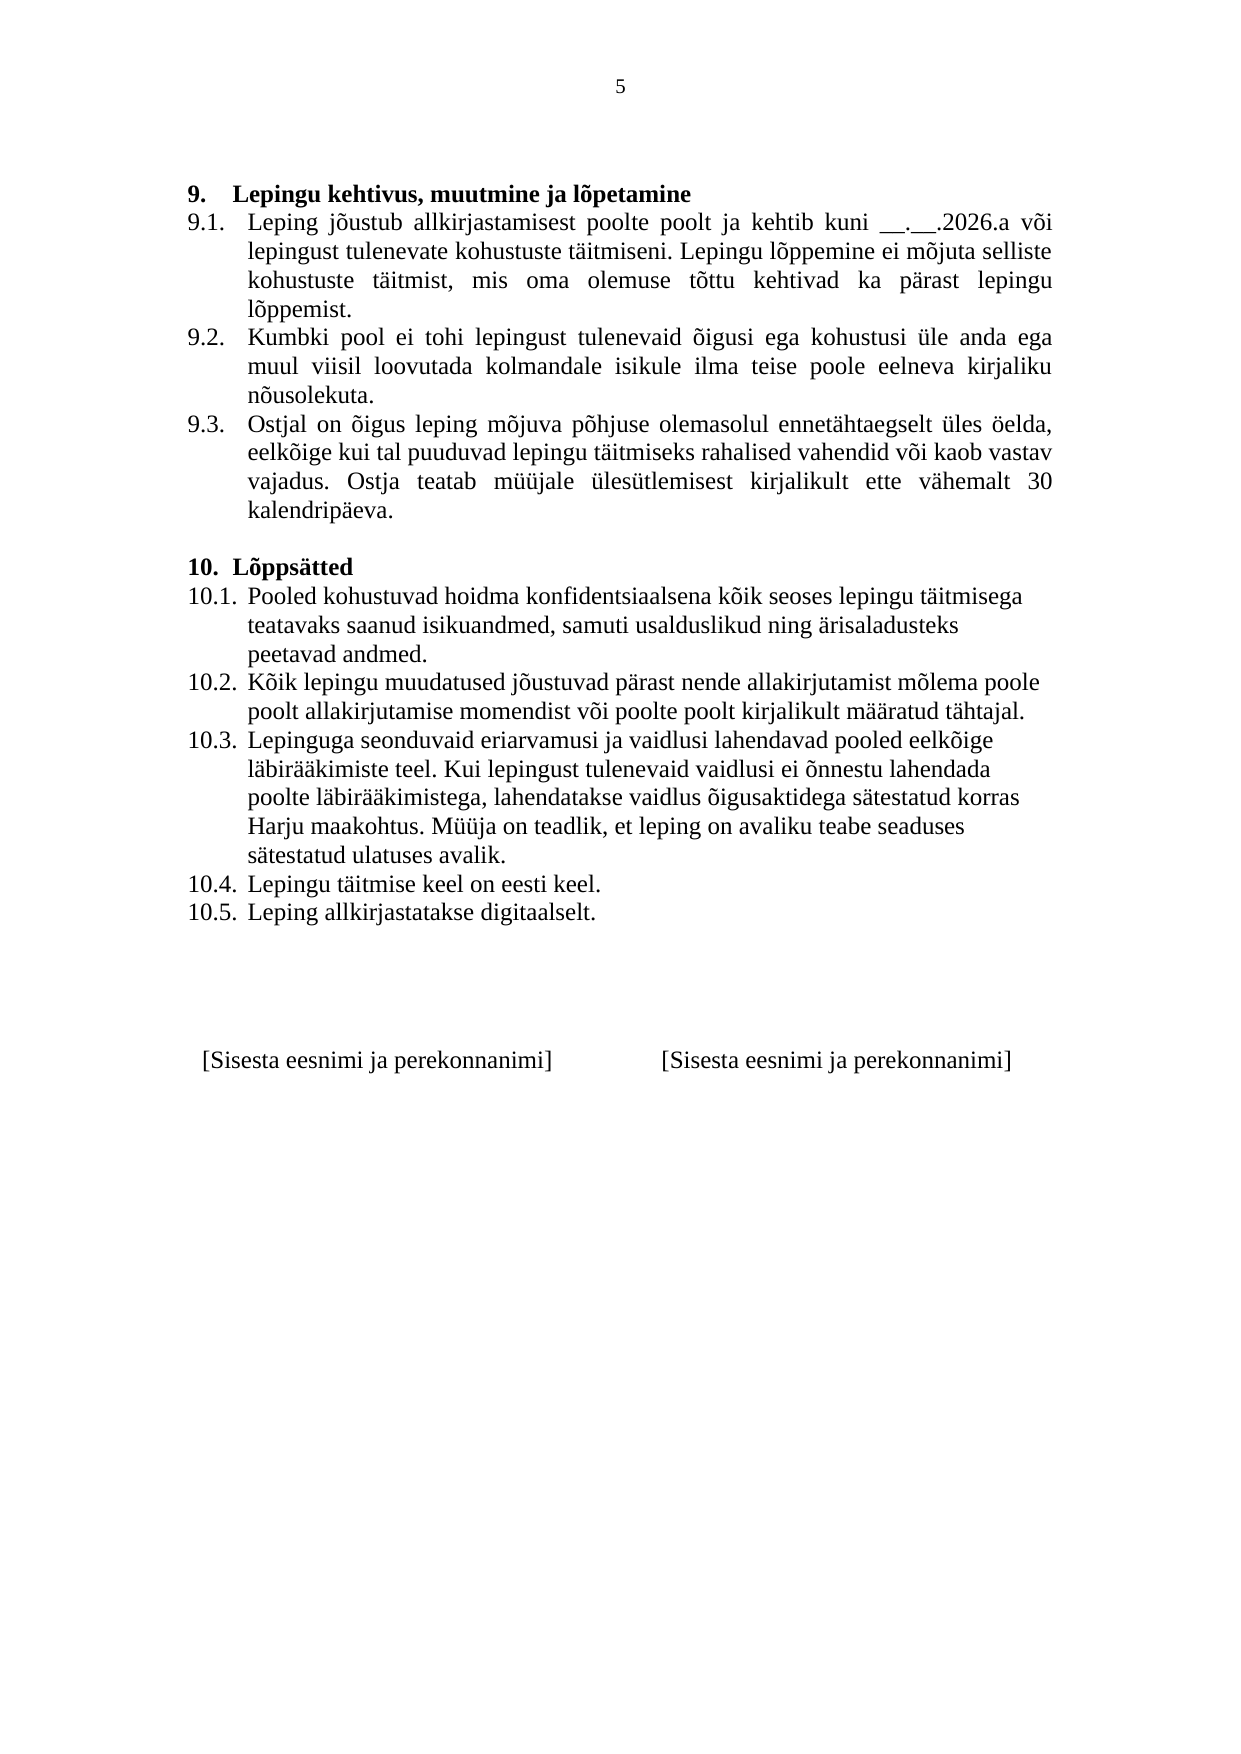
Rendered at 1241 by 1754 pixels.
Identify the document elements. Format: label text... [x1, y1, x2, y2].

text Ostjal on õigus leping mõjuva põhjuse olemasolul ennetähtaegselt üles öelda, eelkõige kui tal puuduvad lepingu täitmiseks rahalised vahendid või kaob vastav vajadus. Ostja teatab müüjale ülesütlemisest kirjalikult ette vähemalt 30 kalendripäeva. [187, 409, 1053, 524]
text Leping jõustub allkirjastamisest poolte poolt ja kehtib kuni __.__.2026.a või lepingust tulenevate kohustuste täitmiseni. Lepingu lõppemine ei mõjuta selliste kohustuste täitmist, mis oma olemuse tõttu kehtivad ka pärast lepingu lõppemist. [187, 207, 1053, 322]
table_header [654, 1037, 1091, 1074]
text Kumbki pool ei tohi lepingust tulenevaid õigusi ega kohustusi üle anda ega muul viisil loovutada kolmandale isikule ilma teise poole eelneva kirjaliku nõusolekuta. [187, 322, 1053, 409]
text Lepingu täitmise keel on eesti keel. [187, 869, 1053, 897]
text Lepingu kehtivus, muutmine ja lõpetamine [187, 179, 1053, 207]
text Lõppsätted [187, 552, 1053, 581]
text Leping allkirjastatakse digitaalselt. [187, 897, 1053, 926]
text Lepinguga seonduvaid eriarvamusi ja vaidlusi lahendavad pooled eelkõige läbirääkimiste teel. Kui lepingust tulenevaid vaidlusi ei õnnestu lahendada poolte läbirääkimistega, lahendatakse vaidlus õigusaktidega sätestatud korras Harju maakohtus. Müüja on teadlik, et leping on avaliku teabe seaduses sätestatud ulatuses avalik. [187, 725, 1053, 869]
text Pooled kohustuvad hoidma konfidentsiaalsena kõik seoses lepingu täitmisega teatavaks saanud isikuandmed, samuti usalduslikud ning ärisaladusteks peetavad andmed. [187, 581, 1053, 667]
table_header [195, 1037, 654, 1074]
text Kõik lepingu muudatused jõustuvad pärast nende allakirjutamist mõlema poole poolt allakirjutamise momendist või poolte poolt kirjalikult määratud tähtajal. [187, 667, 1053, 725]
